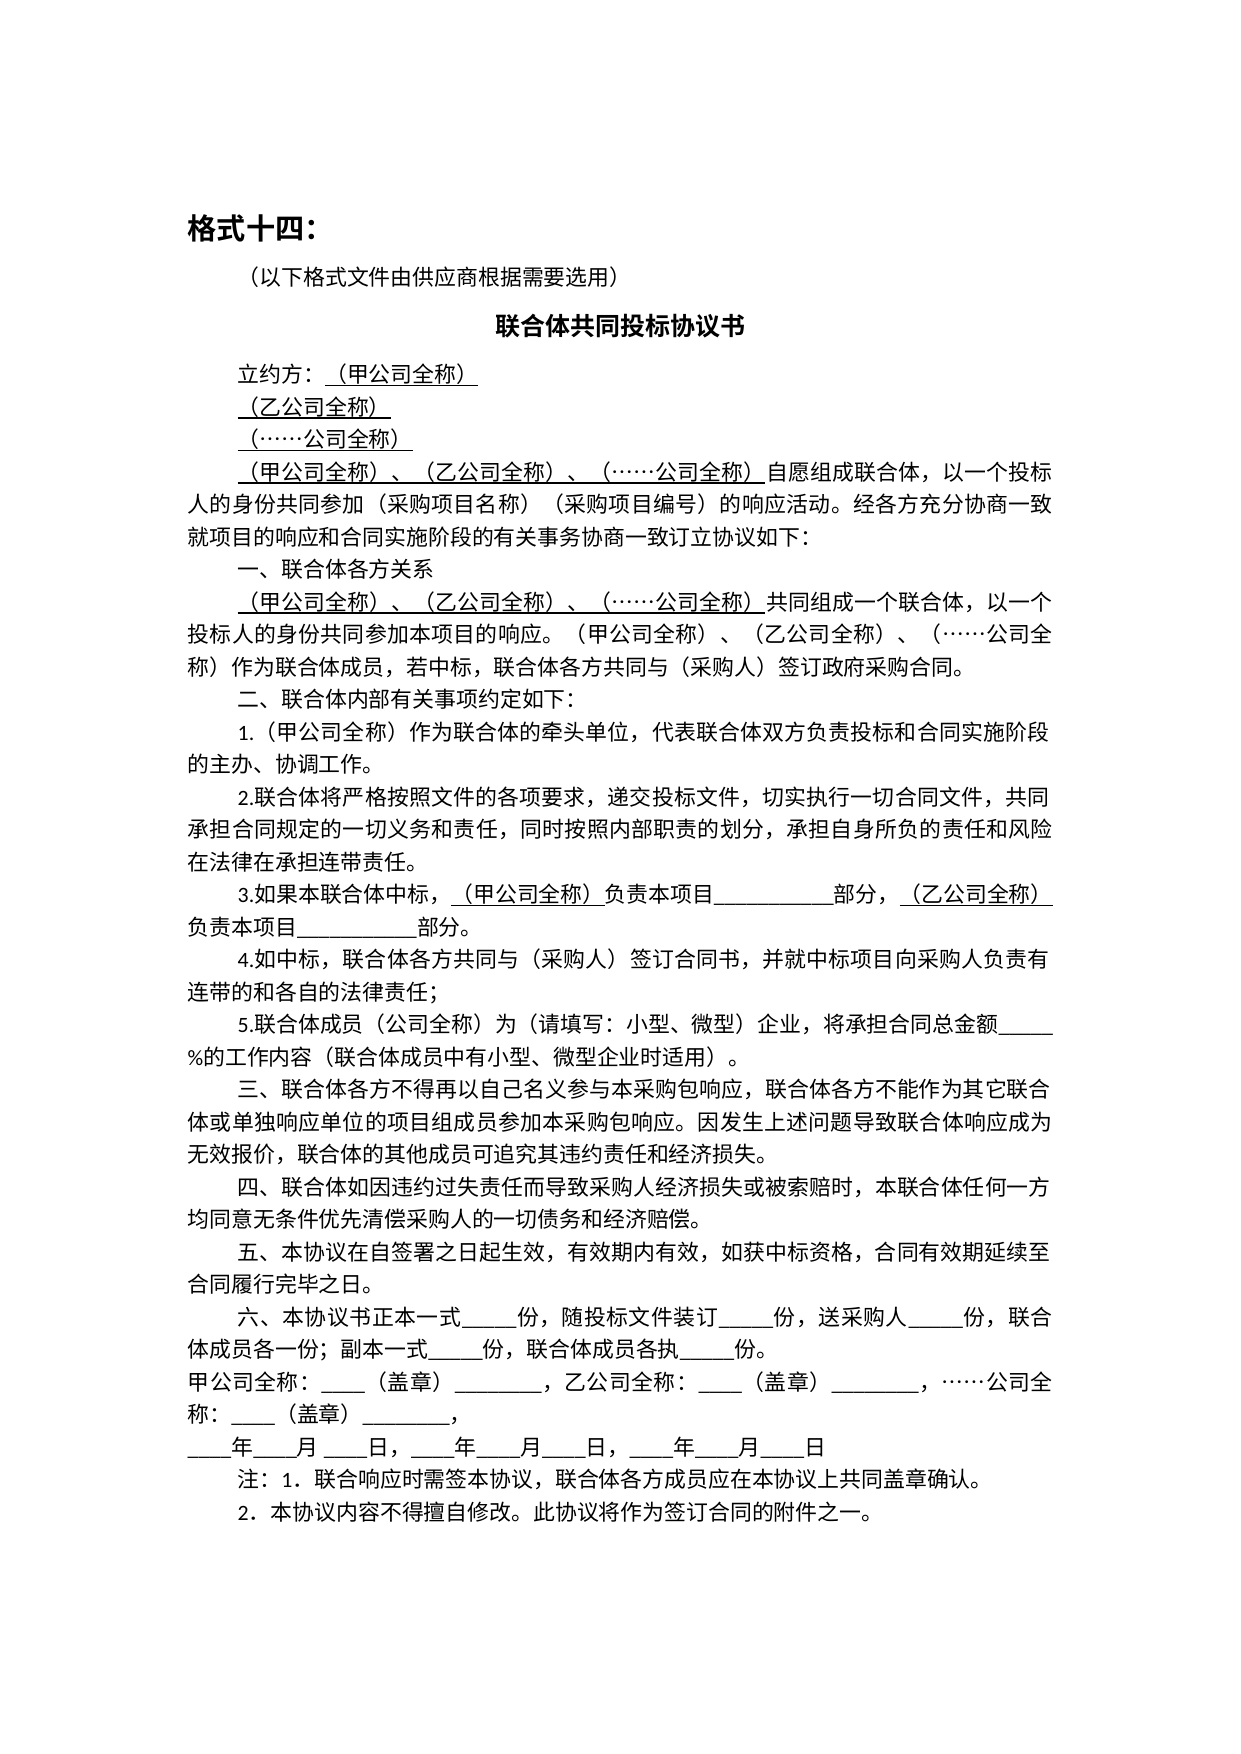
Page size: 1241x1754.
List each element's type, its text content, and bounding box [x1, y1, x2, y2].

text 2.联合体将严格按照文件的各项要求，递交投标文件，切实执行一切合同文件，共同承担合同规定的一切义务和责任，同时按照内部职责的划分，承担自身所负的责任和风险，在法律在承担连带责任。 [187, 779, 1053, 877]
text 注：1．联合响应时需签本协议，联合体各方成员应在本协议上共同盖章确认。 [187, 1462, 1053, 1494]
text 4.如中标，联合体各方共同与（采购人）签订合同书，并就中标项目向采购人负责有连带的和各自的法律责任； [187, 942, 1053, 1007]
text （甲公司全称）、（乙公司全称）、（……公司全称）自愿组成联合体，以一个投标人的身份共同参加（采购项目名称）（采购项目编号）的响应活动。经各方充分协商一致，就项目的响应和合同实施阶段的有关事务协商一致订立协议如下： [187, 454, 1053, 552]
text 1.（甲公司全称）作为联合体的牵头单位，代表联合体双方负责投标和合同实施阶段的主办、协调工作。 [187, 714, 1053, 779]
text （……公司全称） [187, 422, 1053, 454]
text 5.联合体成员（公司全称）为（请填写：小型、微型）企业，将承担合同总金额_____%的工作内容（联合体成员中有小型、微型企业时适用）。 [187, 1007, 1053, 1072]
text 立约方：（甲公司全称） [187, 357, 1053, 389]
text 一、联合体各方关系 [187, 552, 1053, 584]
text 3.如果本联合体中标，（甲公司全称）负责本项目___________部分，（乙公司全称）负责本项目___________部分。 [187, 877, 1053, 942]
text 六、本协议书正本一式_____份，随投标文件装订_____份，送采购人_____份，联合体成员各一份；副本一式_____份，联合体成员各执_____份。 [187, 1299, 1053, 1364]
text 二、联合体内部有关事项约定如下： [187, 682, 1053, 714]
text （乙公司全称） [187, 389, 1053, 422]
text 2．本协议内容不得擅自修改。此协议将作为签订合同的附件之一。 [187, 1494, 1053, 1527]
text （甲公司全称）、（乙公司全称）、（……公司全称）共同组成一个联合体，以一个投标人的身份共同参加本项目的响应。（甲公司全称）、（乙公司全称）、（……公司全称）作为联合体成员，若中标，联合体各方共同与（采购人）签订政府采购合同。 [187, 584, 1053, 682]
text 四、联合体如因违约过失责任而导致采购人经济损失或被索赔时，本联合体任何一方均同意无条件优先清偿采购人的一切债务和经济赔偿。 [187, 1169, 1053, 1234]
text （以下格式文件由供应商根据需要选用） [187, 259, 1053, 292]
text 三、联合体各方不得再以自己名义参与本采购包响应，联合体各方不能作为其它联合体或单独响应单位的项目组成员参加本采购包响应。因发生上述问题导致联合体响应成为无效报价，联合体的其他成员可追究其违约责任和经济损失。 [187, 1072, 1053, 1169]
text ____年____月 ____日，____年____月____日，____年____月____日 [187, 1429, 1053, 1462]
text 联合体共同投标协议书 [187, 292, 1053, 357]
text 甲公司全称：____（盖章）________，乙公司全称：____（盖章）________，……公司全称：____（盖章）________， [187, 1364, 1053, 1429]
text 格式十四： [187, 194, 1053, 259]
text 五、本协议在自签署之日起生效，有效期内有效，如获中标资格，合同有效期延续至合同履行完毕之日。 [187, 1234, 1053, 1299]
